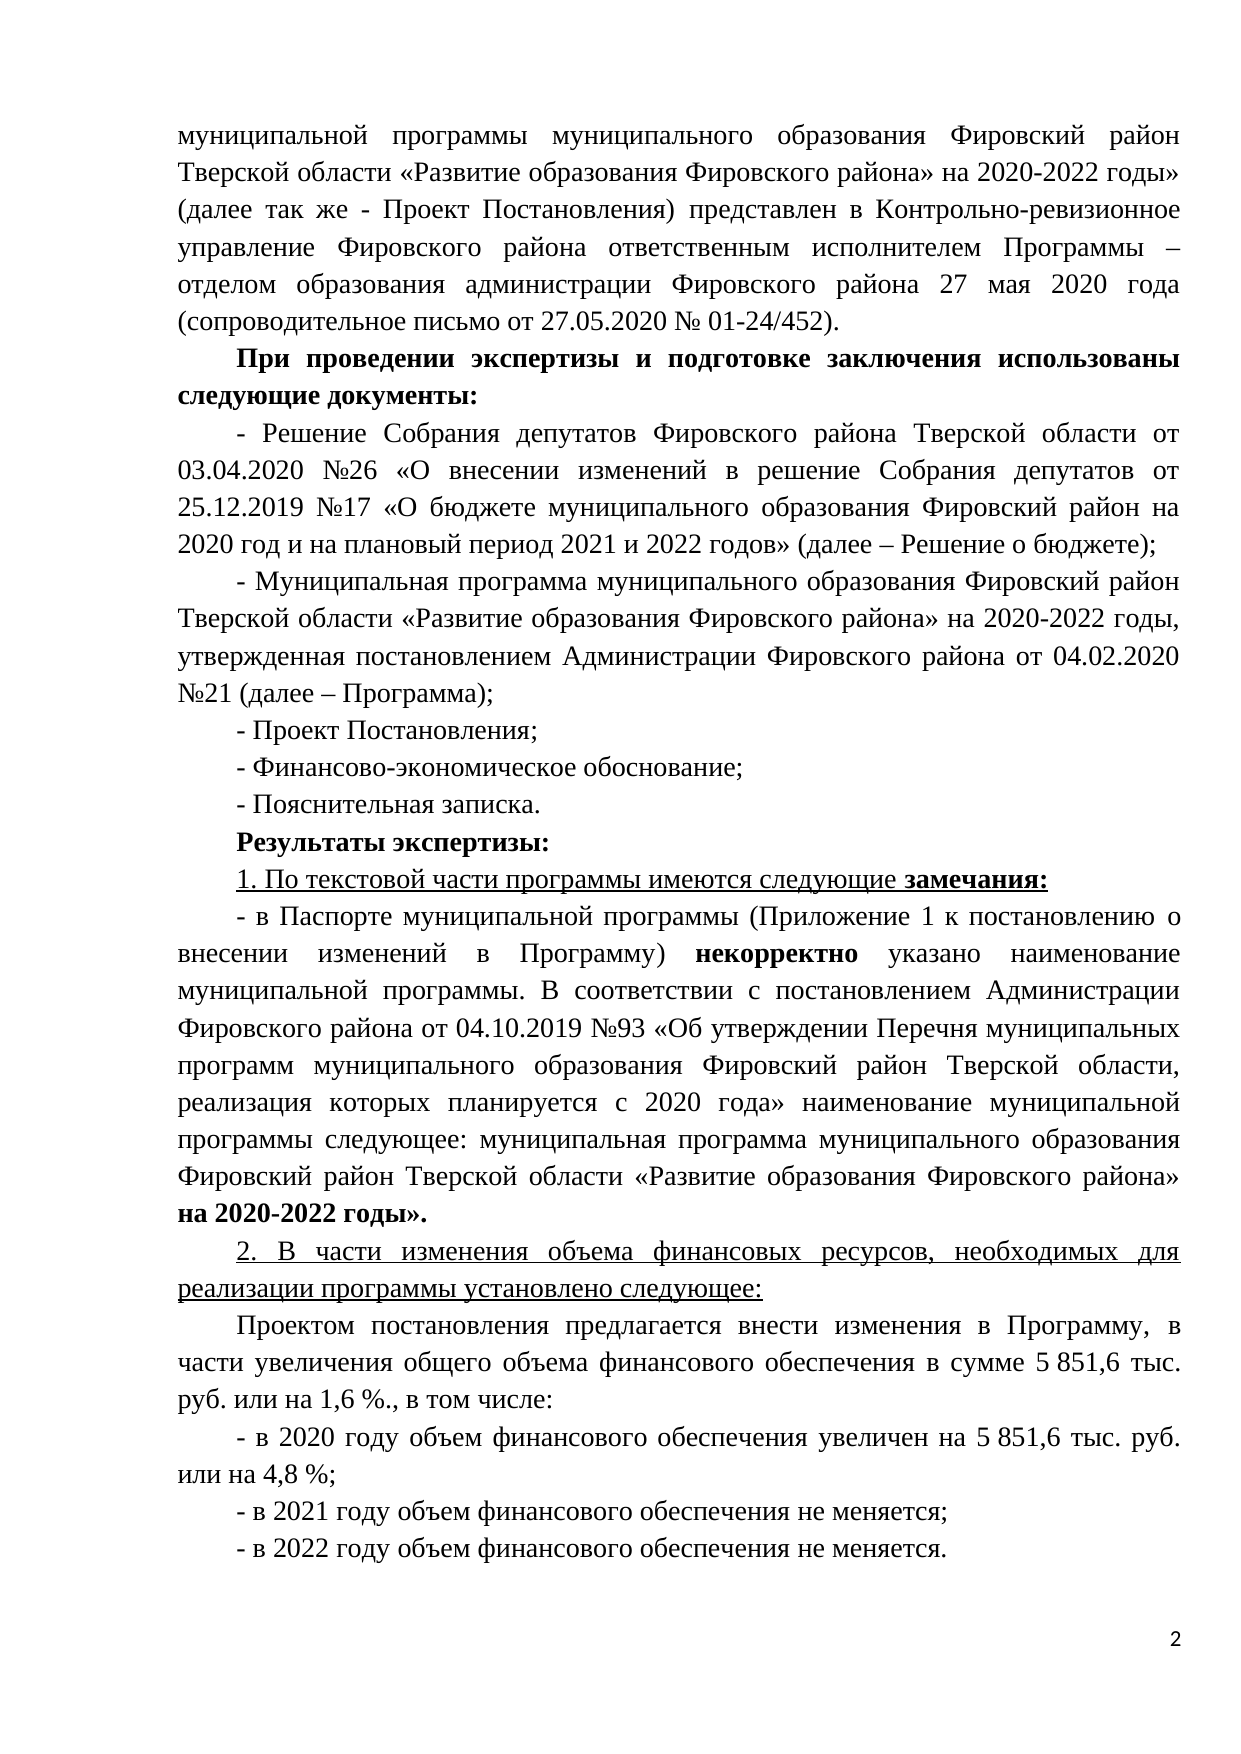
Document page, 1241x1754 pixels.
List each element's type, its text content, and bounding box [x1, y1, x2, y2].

text - в 2021 году объем финансового обеспечения не меняется; [177, 1494, 1181, 1526]
text - в Паспорте муниципальной программы (Приложение 1 к постановлению о внесении изменений в Программу) некорректно указано наименование муниципальной программы. В соответствии с постановлением Администрации Фировского района от 04.10.2019 №93 «Об утверждении Перечня муниципальных программ муниципального образования Фировский район Тверской области, реализация которых планируется с 2020 года» наименование муниципальной программы следующее: муниципальная программа муниципального образования Фировский район Тверской области «Развитие образования Фировского района» на 2020-2022 годы». [177, 899, 1181, 1229]
text - Проект Постановления; [177, 713, 1181, 746]
text - Муниципальная программа муниципального образования Фировский район Тверской области «Развитие образования Фировского района» на 2020-2022 годы, утвержденная постановлением Администрации Фировского района от 04.02.2020 №21 (далее – Программа); [177, 564, 1181, 708]
text - в 2020 году объем финансового обеспечения увеличен на 5 851,6 тыс. руб. или на 4,8 %; [177, 1420, 1181, 1489]
text - Финансово-экономическое обоснование; [177, 750, 1181, 783]
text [177, 118, 1181, 336]
text При проведении экспертизы и подготовке заключения использованы следующие документы: [177, 341, 1181, 411]
text - в 2022 году объем финансового обеспечения не меняется. [177, 1531, 1181, 1564]
text 1. По текстовой части программы имеются следующие замечания: [177, 862, 1181, 894]
text 2. В части изменения объема финансовых ресурсов, необходимых для реализации программы установлено следующее: [177, 1234, 1181, 1303]
text Результаты экспертизы: [177, 825, 1181, 857]
text - Пояснительная записка. [177, 787, 1181, 820]
text - Решение Собрания депутатов Фировского района Тверской области от 03.04.2020 №26 «О внесении изменений в решение Собрания депутатов от 25.12.2019 №17 «О бюджете муниципального образования Фировский район на 2020 год и на плановый период 2021 и 2022 годов» (далее – Решение о бюджете); [177, 416, 1181, 559]
text Проектом постановления предлагается внести изменения в Программу, в части увеличения общего объема финансового обеспечения в сумме 5 851,6 тыс. руб. или на 1,6 %., в том числе: [177, 1308, 1181, 1415]
